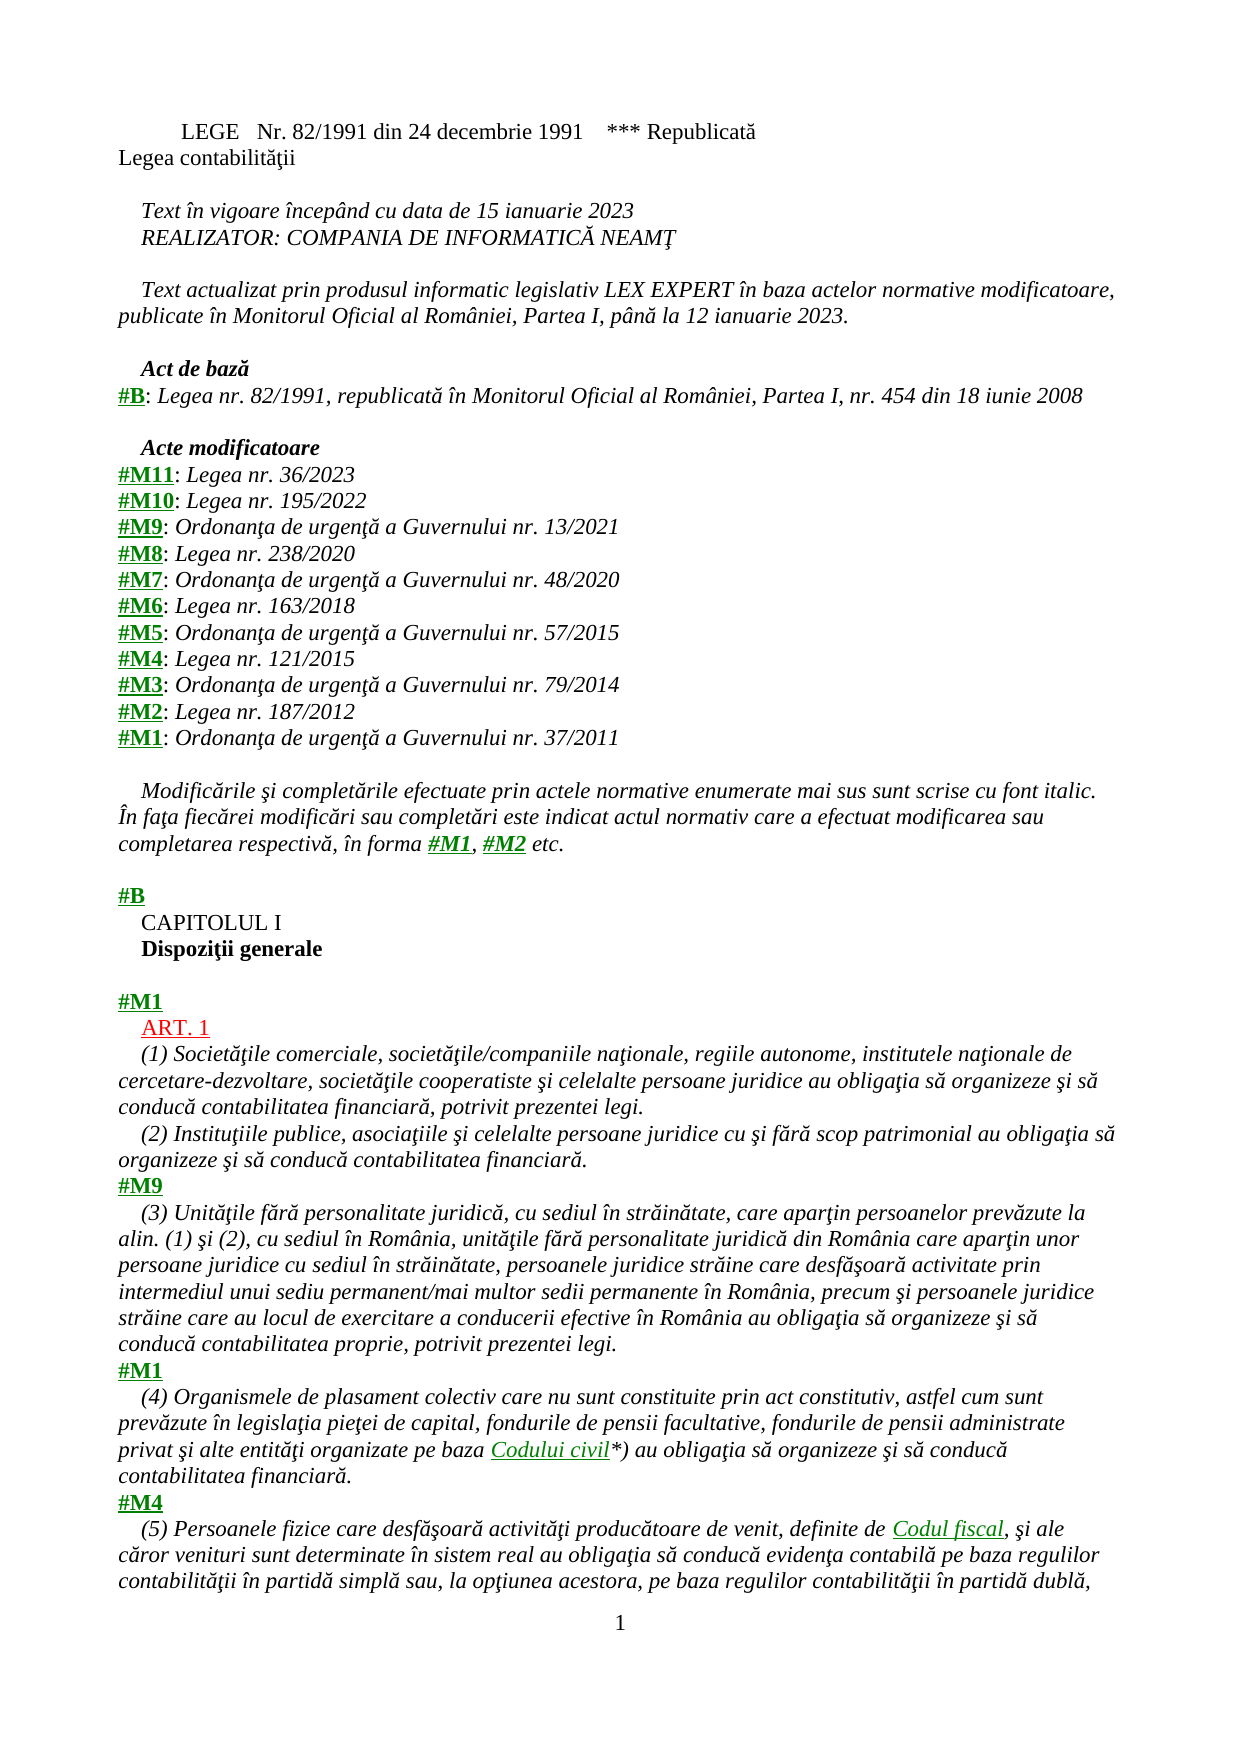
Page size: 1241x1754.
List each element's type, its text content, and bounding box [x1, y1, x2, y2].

text Act de bază [118, 355, 1122, 382]
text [118, 1515, 1122, 1594]
text #M1: Ordonanţa de urgenţă a Guvernului nr. 37/2011 [118, 724, 1122, 751]
text #B: Legea nr. 82/1991, republicată în Monitorul Oficial al României, Partea I, nr. 454 din 18 iunie 2008 [118, 382, 1122, 408]
text Legea contabilităţii [118, 144, 1122, 171]
text #B [118, 882, 1122, 909]
text Text în vigoare începând cu data de 15 ianuarie 2023 [118, 197, 1122, 223]
text (2) Instituţiile publice, asociaţiile şi celelalte persoane juridice cu şi fără scop patrimonial au obligaţia să organizeze şi să conducă contabilitatea financiară. [118, 1119, 1122, 1172]
text #M1 [118, 1357, 1122, 1383]
text (3) Unităţile fără personalitate juridică, cu sediul în străinătate, care aparţin persoanelor prevăzute la alin. (1) şi (2), cu sediul în România, unităţile fără personalitate juridică din România care aparţin unor persoane juridice cu sediul în străinătate, persoanele juridice străine care desfăşoară activitate prin intermediul unui sediu permanent/mai multor sedii permanente în România, precum şi persoanele juridice străine care au locul de exercitare a conducerii efective în România au obligaţia să organizeze şi să conducă contabilitatea proprie, potrivit prezentei legi. [118, 1199, 1122, 1357]
text (1) Societăţile comerciale, societăţile/companiile naţionale, regiile autonome, institutele naţionale de cercetare-dezvoltare, societăţile cooperatiste şi celelalte persoane juridice au obligaţia să organizeze şi să conducă contabilitatea financiară, potrivit prezentei legi. [118, 1041, 1122, 1119]
text LEGE Nr. 82/1991 din 24 decembrie 1991 *** Republicată [118, 118, 1122, 144]
text #M4 [118, 1488, 1122, 1515]
text Dispoziţii generale [118, 935, 1122, 961]
text #M2: Legea nr. 187/2012 [118, 698, 1122, 724]
text #M4: Legea nr. 121/2015 [118, 645, 1122, 672]
text #M11: Legea nr. 36/2023 [118, 461, 1122, 487]
text Modificările şi completările efectuate prin actele normative enumerate mai sus sunt scrise cu font italic. În faţa fiecărei modificări sau completări este indicat actul normativ care a efectuat modificarea sau completarea respectivă, în forma #M1, #M2 etc. [118, 777, 1122, 856]
text #M7: Ordonanţa de urgenţă a Guvernului nr. 48/2020 [118, 566, 1122, 592]
text (4) Organismele de plasament colectiv care nu sunt constituite prin act constitutiv, astfel cum sunt prevăzute în legislaţia pieţei de capital, fondurile de pensii facultative, fondurile de pensii administrate privat şi alte entităţi organizate pe baza Codului civil*) au obligaţia să organizeze şi să conducă contabilitatea financiară. [118, 1383, 1122, 1488]
text #M1 [118, 988, 1122, 1014]
text ART. 1 [118, 1014, 1122, 1041]
text REALIZATOR: COMPANIA DE INFORMATICĂ NEAMŢ [118, 223, 1122, 250]
text #M6: Legea nr. 163/2018 [118, 592, 1122, 619]
text #M3: Ordonanţa de urgenţă a Guvernului nr. 79/2014 [118, 672, 1122, 698]
text #M8: Legea nr. 238/2020 [118, 540, 1122, 566]
text #M5: Ordonanţa de urgenţă a Guvernului nr. 57/2015 [118, 619, 1122, 645]
text #M9: Ordonanţa de urgenţă a Guvernului nr. 13/2021 [118, 513, 1122, 540]
text Acte modificatoare [118, 434, 1122, 461]
text #M9 [118, 1172, 1122, 1199]
text Text actualizat prin produsul informatic legislativ LEX EXPERT în baza actelor normative modificatoare, publicate în Monitorul Oficial al României, Partea I, până la 12 ianuarie 2023. [118, 276, 1122, 329]
text #M10: Legea nr. 195/2022 [118, 487, 1122, 513]
text CAPITOLUL I [118, 909, 1122, 935]
